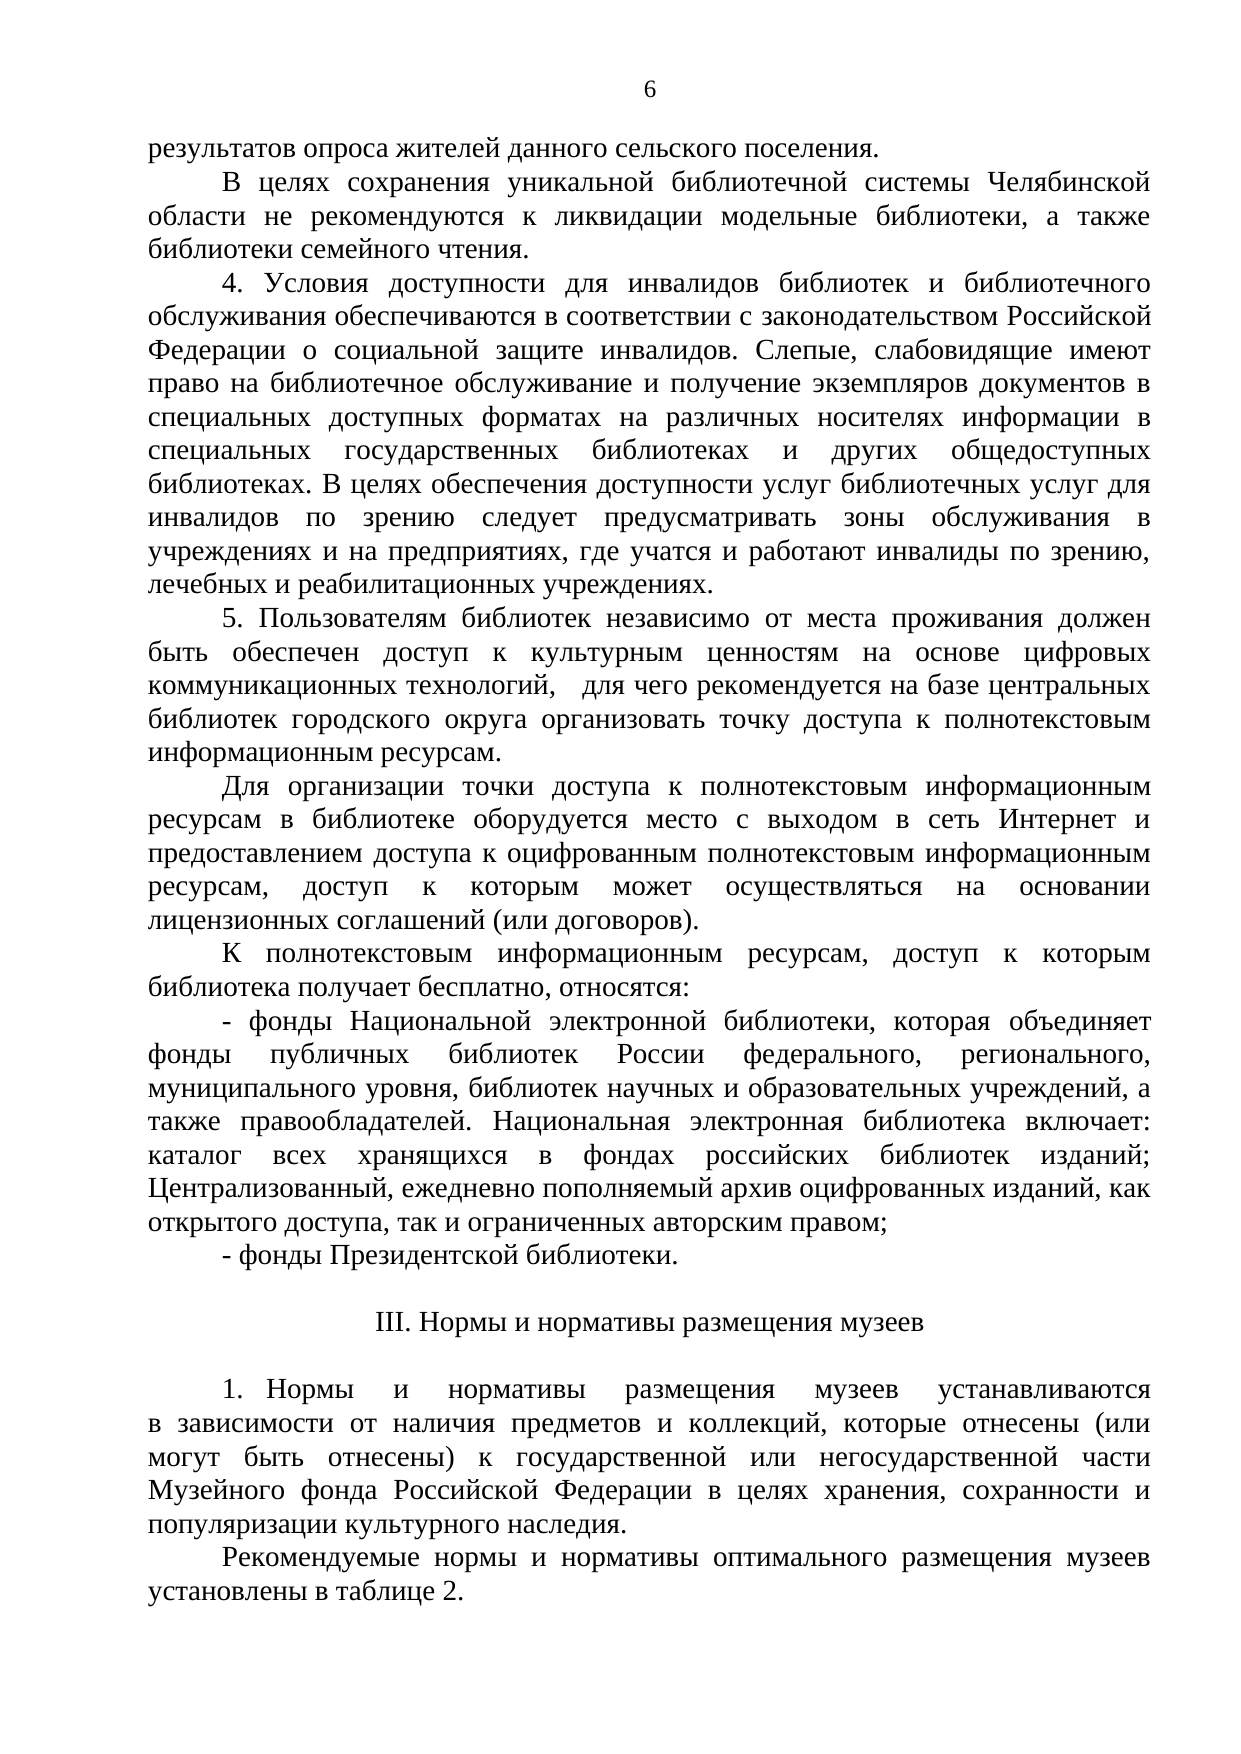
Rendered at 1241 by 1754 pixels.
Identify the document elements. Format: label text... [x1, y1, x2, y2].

text В целях сохранения уникальной библиотечной системы Челябинской области не рекомендуются к ликвидации модельные библиотеки, а также библиотеки семейного чтения. [148, 164, 1152, 265]
text К полнотекстовым информационным ресурсам, доступ к которым библиотека получает бесплатно, относятся: [148, 936, 1152, 1003]
list Нормы и нормативы размещения музеев устанавливаются в зависимости от наличия предметов и коллекций, которые отнесены (или могут быть отнесены) к государственной или негосударственной части Музейного фонда Российской Федерации в целях хранения, сохранности и популяризации культурного наследия. [148, 1372, 1152, 1539]
text - фонды Президентской библиотеки. [148, 1237, 1152, 1271]
text - фонды Национальной электронной библиотеки, которая объединяет фонды публичных библиотек России федерального, регионального, муниципального уровня, библиотек научных и образовательных учреждений, а также правообладателей. Национальная электронная библиотека включает: каталог всех хранящихся в фондах российских библиотек изданий; Централизованный, ежедневно пополняемый архив оцифрованных изданий, как открытого доступа, так и ограниченных авторским правом; [148, 1003, 1152, 1237]
text Рекомендуемые нормы и нормативы оптимального размещения музеев установлены в таблице 2. [148, 1539, 1152, 1606]
text 4. Условия доступности для инвалидов библиотек и библиотечного обслуживания обеспечиваются в соответствии с законодательством Российской Федерации о социальной защите инвалидов. Слепые, слабовидящие имеют право на библиотечное обслуживание и получение экземпляров документов в специальных доступных форматах на различных носителях информации в специальных государственных библиотеках и других общедоступных библиотеках. В целях обеспечения доступности услуг библиотечных услуг для инвалидов по зрению следует предусматривать зоны обслуживания в учреждениях и на предприятиях, где учатся и работают инвалиды по зрению, лечебных и реабилитационных учреждениях. [148, 265, 1152, 600]
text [148, 131, 1152, 164]
text Для организации точки доступа к полнотекстовым информационным ресурсам в библиотеке оборудуется место с выходом в сеть Интернет и предоставлением доступа к оцифрованным полнотекстовым информационным ресурсам, доступ к которым может осуществляться на основании лицензионных соглашений (или договоров). [148, 768, 1152, 936]
text III. Нормы и нормативы размещения музеев [148, 1304, 1152, 1338]
text 5. Пользователям библиотек независимо от места проживания должен быть обеспечен доступ к культурным ценностям на основе цифровых коммуникационных технологий, для чего рекомендуется на базе центральных библиотек городского округа организовать точку доступа к полнотекстовым информационным ресурсам. [148, 600, 1152, 768]
